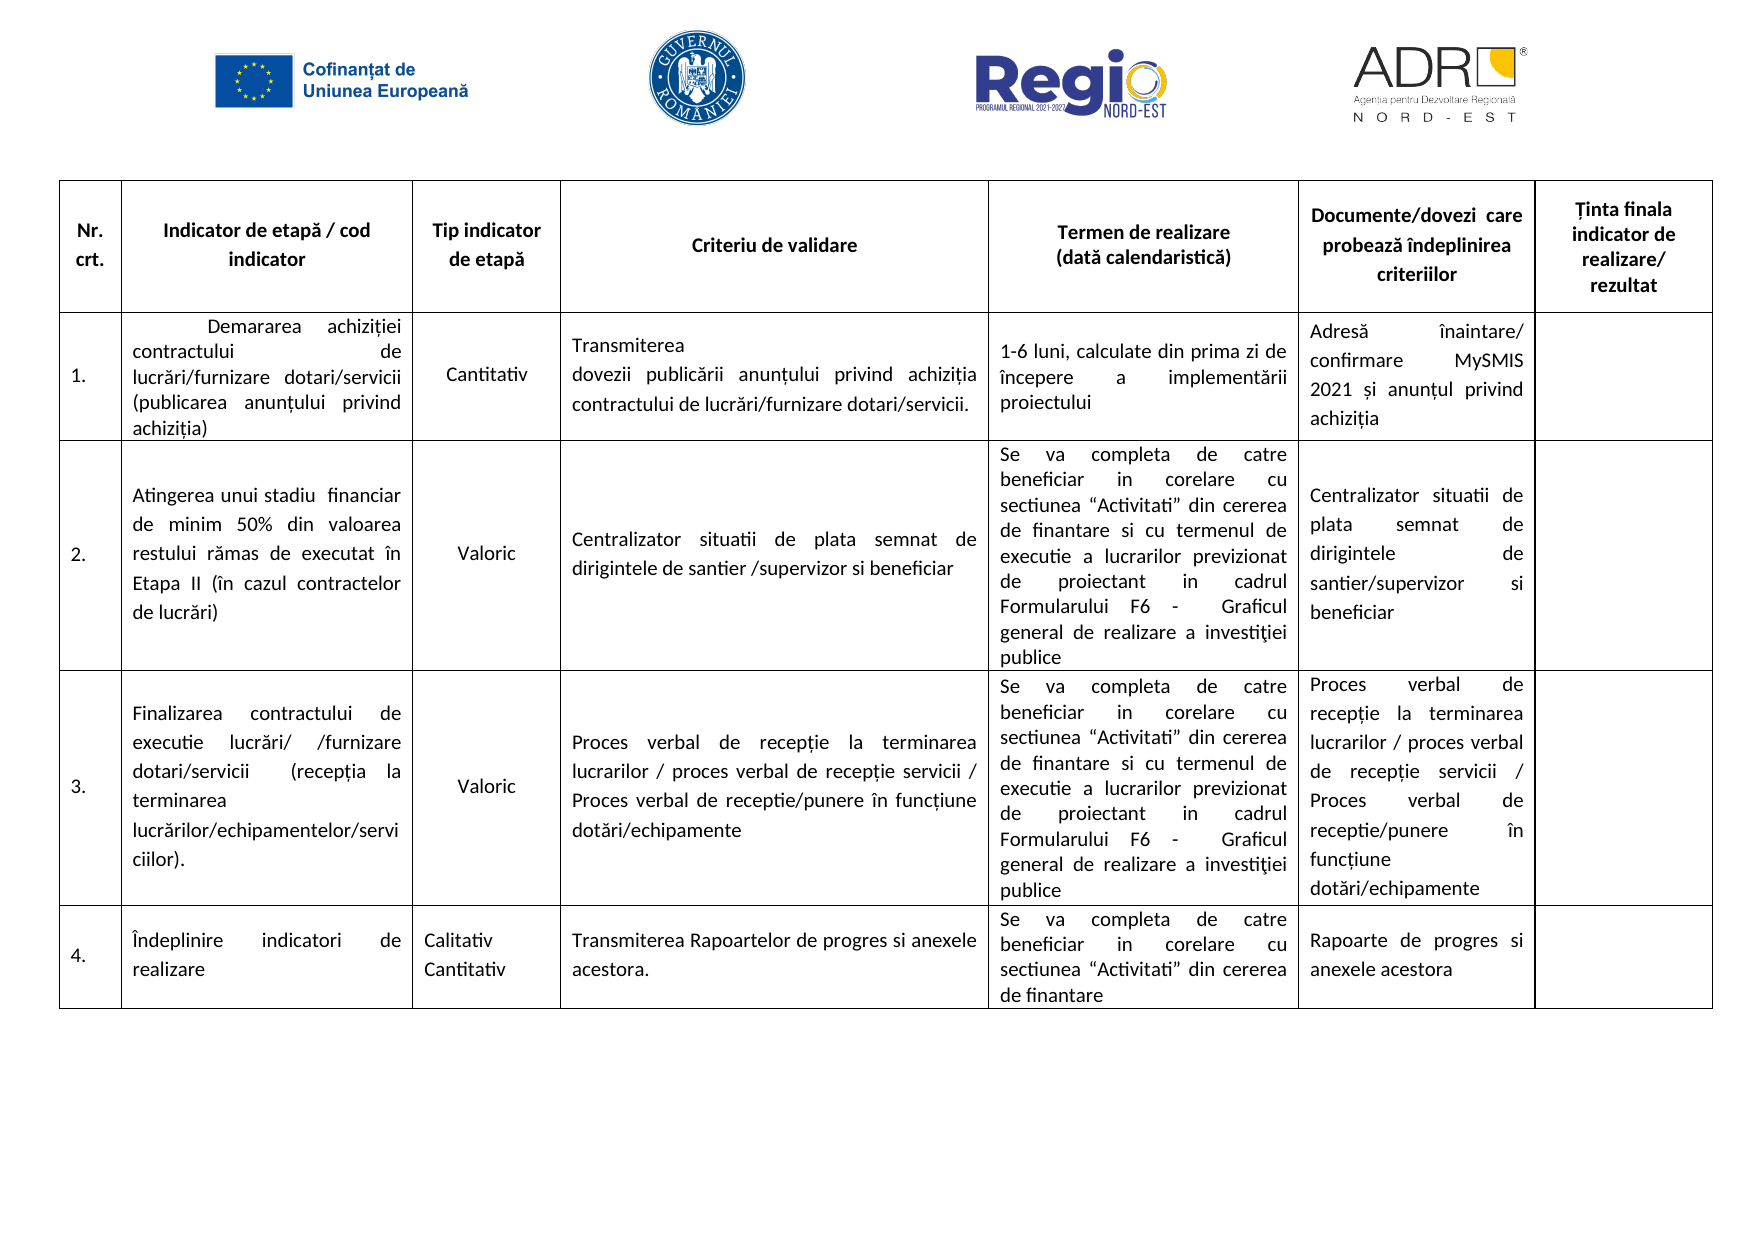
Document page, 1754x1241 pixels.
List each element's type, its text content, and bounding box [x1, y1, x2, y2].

table_cell [60, 906, 121, 1007]
picture [973, 44, 1172, 122]
table_cell Transmiterea Rapoartelor de progres si anexele acestora. [561, 906, 988, 1007]
table_cell Centralizator situatii de plata semnat de dirigintele de santier /supervizor si beneficiar [561, 441, 988, 670]
table_header Criteriu de validare [561, 181, 988, 312]
table_cell Atingerea unui stadiu financiar de minim 50% din valoarea restului rămas de executat în Etapa II (în cazul contractelor de lucrări) [122, 441, 412, 670]
table_header Indicator de etapă / cod indicator [122, 181, 412, 312]
table_cell [1536, 441, 1712, 670]
table_cell Valoric [413, 671, 560, 905]
table_cell Se va completa de catre beneficiar in corelare cu sectiunea “Activitati” din cererea de finantare si cu termenul de executie a lucrarilor previzionat de proiectant in cadrul Formularului F6 - Graficul general de realizare a investiţiei publice [989, 671, 1298, 905]
table_cell Valoric [413, 441, 560, 670]
table_cell [60, 671, 121, 905]
table_cell 1-6 luni, calculate din prima zi de începere a implementării proiectului [989, 313, 1298, 440]
table_cell [1536, 313, 1712, 440]
table_header Termen de realizare (dată calendaristică) [989, 181, 1298, 312]
picture [648, 30, 746, 126]
table_cell Demararea achiziției contractului de lucrări/furnizare dotari/servicii (publicarea anunțului privind achiziția) [122, 313, 412, 440]
table_header Tip indicator de etapă [413, 181, 560, 312]
table_cell Centralizator situatii de plata semnat de dirigintele de santier/supervizor si beneficiar [1299, 441, 1534, 670]
table_cell [1536, 671, 1712, 905]
table_cell Îndeplinire indicatori de realizare [122, 906, 412, 1007]
table_cell Proces verbal de recepție la terminarea lucrarilor / proces verbal de recepție servicii / Proces verbal de receptie/punere în funcțiune dotări/echipamente [561, 671, 988, 905]
table_cell Finalizarea contractului de executie lucrări/ /furnizare dotari/servicii (recepția la terminarea lucrărilor/echipamentelor/serviciilor). [122, 671, 412, 905]
table_cell Calitativ Cantitativ [413, 906, 560, 1007]
table_cell Adresă înaintare/ confirmare MySMIS 2021 și anunțul privind achiziția [1299, 313, 1534, 440]
table_cell [60, 313, 121, 440]
picture [212, 53, 489, 111]
table_header Documente/dovezi care probează îndeplinirea criteriilor [1299, 181, 1534, 312]
table_header Ținta finala indicator de realizare/ rezultat [1536, 181, 1712, 312]
table_cell Se va completa de catre beneficiar in corelare cu sectiunea “Activitati” din cererea de finantare si cu termenul de executie a lucrarilor previzionat de proiectant in cadrul Formularului F6 - Graficul general de realizare a investiţiei publice [989, 441, 1298, 670]
table_cell [1536, 906, 1712, 1007]
table_cell Cantitativ [413, 313, 560, 440]
table_cell Se va completa de catre beneficiar in corelare cu sectiunea “Activitati” din cererea de finantare [989, 906, 1298, 1007]
table_cell [60, 441, 121, 670]
table_cell Transmiterea dovezii publicării anunțului privind achiziția contractului de lucrări/furnizare dotari/servicii. [561, 313, 988, 440]
table_header Nr. crt. [60, 181, 121, 312]
table_cell Proces verbal de recepție la terminarea lucrarilor / proces verbal de recepție servicii / Proces verbal de receptie/punere în funcțiune dotări/echipamente [1299, 671, 1534, 905]
table_cell Rapoarte de progres si anexele acestora [1299, 906, 1534, 1007]
picture [1353, 47, 1528, 122]
